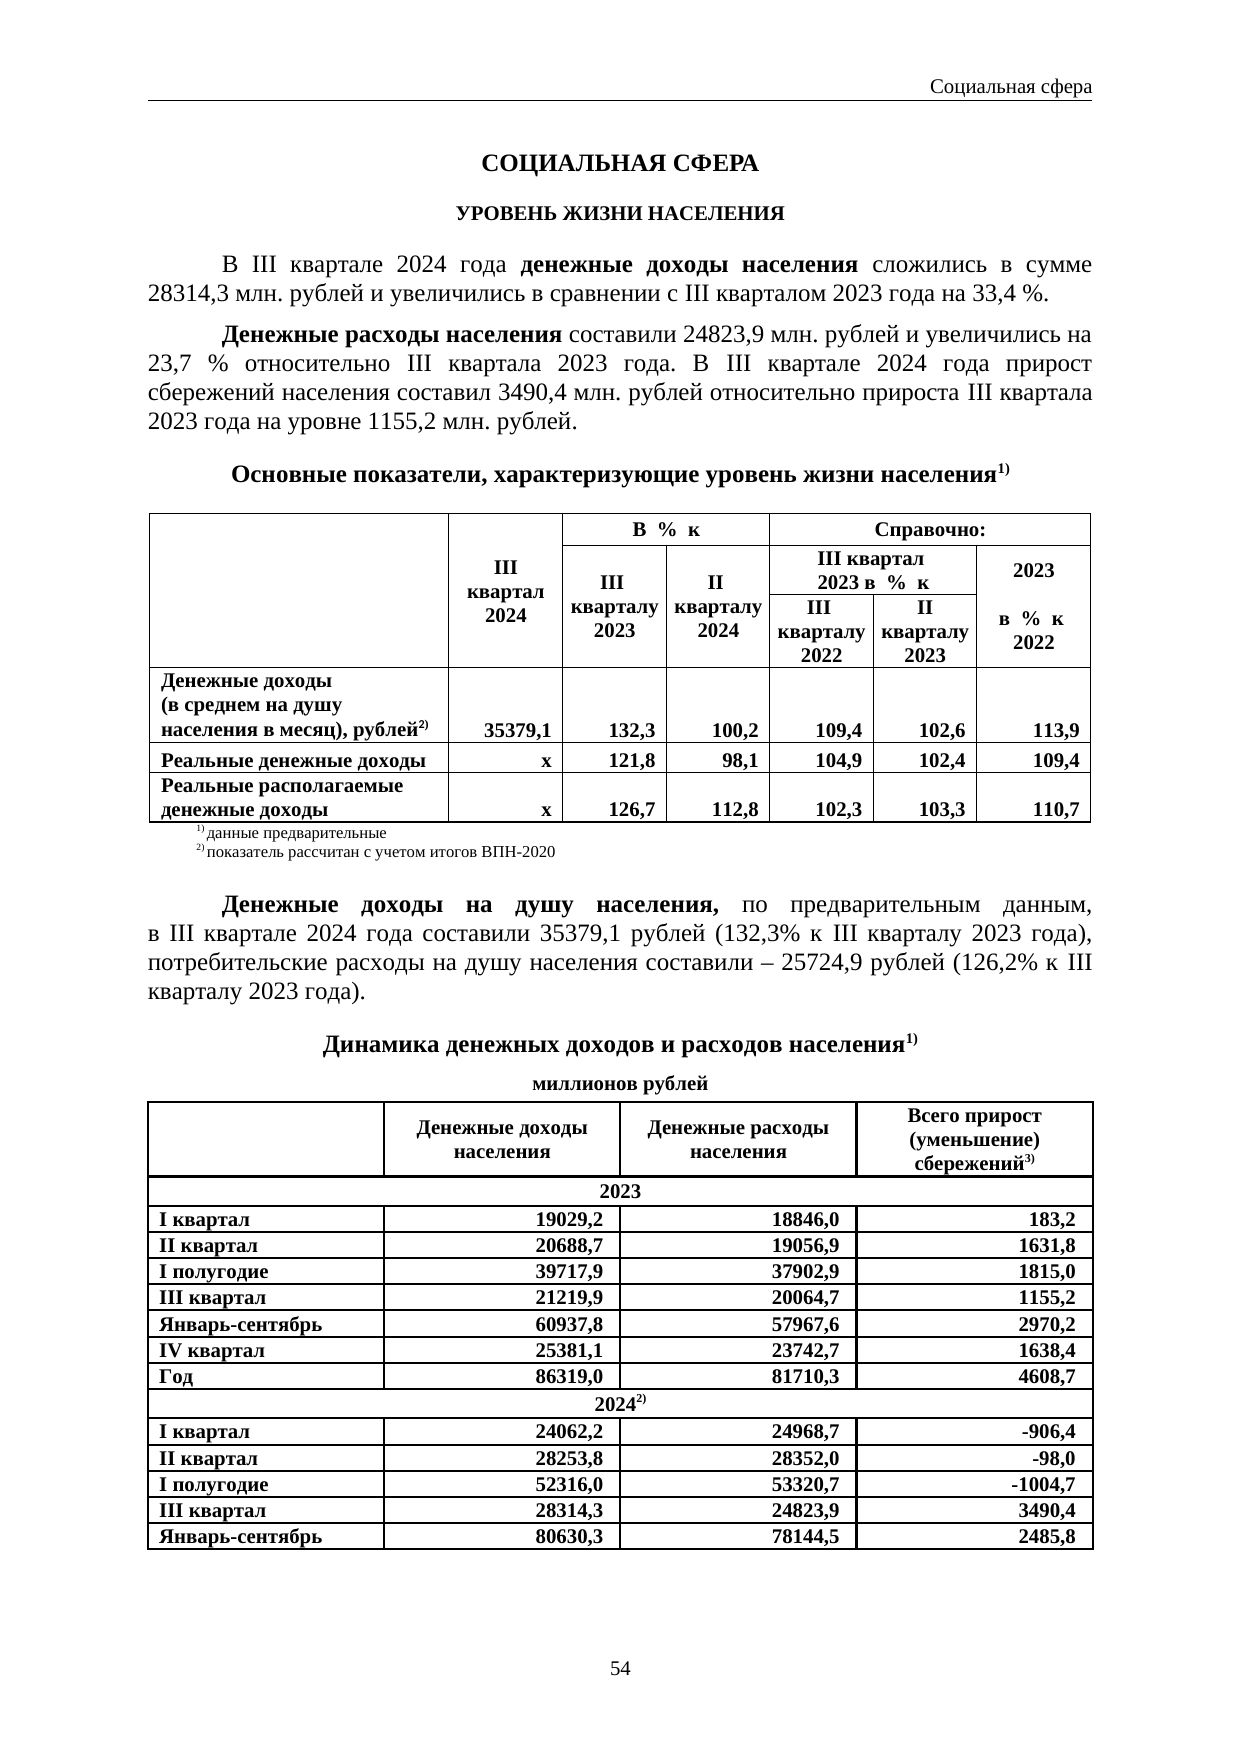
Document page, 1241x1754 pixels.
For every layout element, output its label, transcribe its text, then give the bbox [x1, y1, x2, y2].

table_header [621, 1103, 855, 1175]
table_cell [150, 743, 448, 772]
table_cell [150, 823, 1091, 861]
subtitle Основные показатели, характеризующие уровень жизни населения1) [148, 459, 1092, 488]
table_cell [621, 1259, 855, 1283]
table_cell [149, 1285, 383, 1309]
subtitle СОЦИАЛЬНАЯ СФЕРА [148, 148, 1092, 176]
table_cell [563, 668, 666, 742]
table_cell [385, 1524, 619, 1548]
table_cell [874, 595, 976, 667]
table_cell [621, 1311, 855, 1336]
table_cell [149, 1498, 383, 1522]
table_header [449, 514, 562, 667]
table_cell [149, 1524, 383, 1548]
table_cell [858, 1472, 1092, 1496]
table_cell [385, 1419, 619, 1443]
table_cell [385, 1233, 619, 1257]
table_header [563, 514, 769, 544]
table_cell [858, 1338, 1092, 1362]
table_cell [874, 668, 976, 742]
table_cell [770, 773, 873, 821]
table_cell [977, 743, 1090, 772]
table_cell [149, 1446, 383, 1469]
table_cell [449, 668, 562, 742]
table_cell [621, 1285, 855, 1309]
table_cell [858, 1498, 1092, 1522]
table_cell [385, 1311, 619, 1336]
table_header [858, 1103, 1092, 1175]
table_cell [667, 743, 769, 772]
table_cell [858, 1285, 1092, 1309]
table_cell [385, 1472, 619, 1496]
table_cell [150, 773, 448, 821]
subtitle В III квартале 2024 года денежные доходы населения сложились в сумме 28314,3 млн. рублей и увеличились в сравнении с III кварталом 2023 года на 33,4 %. [148, 249, 1092, 307]
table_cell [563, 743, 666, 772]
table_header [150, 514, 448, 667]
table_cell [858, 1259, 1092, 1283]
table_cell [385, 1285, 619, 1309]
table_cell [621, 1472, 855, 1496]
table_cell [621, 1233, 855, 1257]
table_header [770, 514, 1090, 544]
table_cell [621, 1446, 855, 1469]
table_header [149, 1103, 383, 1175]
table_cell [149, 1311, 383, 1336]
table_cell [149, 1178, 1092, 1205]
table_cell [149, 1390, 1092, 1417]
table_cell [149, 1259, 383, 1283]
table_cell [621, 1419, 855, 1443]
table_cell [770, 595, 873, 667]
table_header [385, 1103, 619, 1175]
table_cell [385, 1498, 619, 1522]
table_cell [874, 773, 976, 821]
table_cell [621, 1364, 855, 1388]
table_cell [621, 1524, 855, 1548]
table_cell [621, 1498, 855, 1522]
subtitle Динамика денежных доходов и расходов населения1) [148, 1029, 1092, 1058]
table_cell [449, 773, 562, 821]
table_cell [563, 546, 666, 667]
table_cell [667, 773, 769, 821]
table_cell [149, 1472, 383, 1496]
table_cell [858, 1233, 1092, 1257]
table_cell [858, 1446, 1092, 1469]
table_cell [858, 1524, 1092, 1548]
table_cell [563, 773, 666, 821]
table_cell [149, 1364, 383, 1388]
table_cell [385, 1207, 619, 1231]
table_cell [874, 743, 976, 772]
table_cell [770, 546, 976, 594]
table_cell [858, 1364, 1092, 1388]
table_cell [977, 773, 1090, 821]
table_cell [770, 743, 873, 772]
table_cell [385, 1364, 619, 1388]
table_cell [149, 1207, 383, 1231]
text Денежные расходы населения составили 24823,9 млн. рублей и увеличились на 23,7 % относительно III квартала 2023 года. В III квартале 2024 года прирост сбережений населения составил 3490,4 млн. рублей относительно прироста III квартала 2023 года на уровне 1155,2 млн. рублей. [148, 319, 1092, 434]
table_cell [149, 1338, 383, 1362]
text миллионов рублей [148, 1071, 1092, 1095]
subtitle УРОВЕНЬ ЖИЗНИ НАСЕЛЕНИЯ [148, 201, 1092, 224]
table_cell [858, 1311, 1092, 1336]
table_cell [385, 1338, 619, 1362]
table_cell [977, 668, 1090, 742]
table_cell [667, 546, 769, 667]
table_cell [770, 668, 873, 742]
text Денежные доходы на душу населения, по предварительным данным, в III квартале 2024 года составили 35379,1 рублей (132,3% к III кварталу 2023 года), потребительские расходы на душу населения составили – 25724,9 рублей (126,2% к III кварталу 2023 года). [148, 889, 1092, 1004]
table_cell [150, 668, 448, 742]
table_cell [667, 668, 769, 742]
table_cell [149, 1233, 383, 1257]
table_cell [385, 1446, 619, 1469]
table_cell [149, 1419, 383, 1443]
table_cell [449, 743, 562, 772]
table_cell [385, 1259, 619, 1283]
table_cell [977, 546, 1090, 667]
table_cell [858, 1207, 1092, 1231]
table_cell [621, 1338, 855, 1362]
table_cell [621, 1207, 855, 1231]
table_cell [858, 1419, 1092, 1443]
